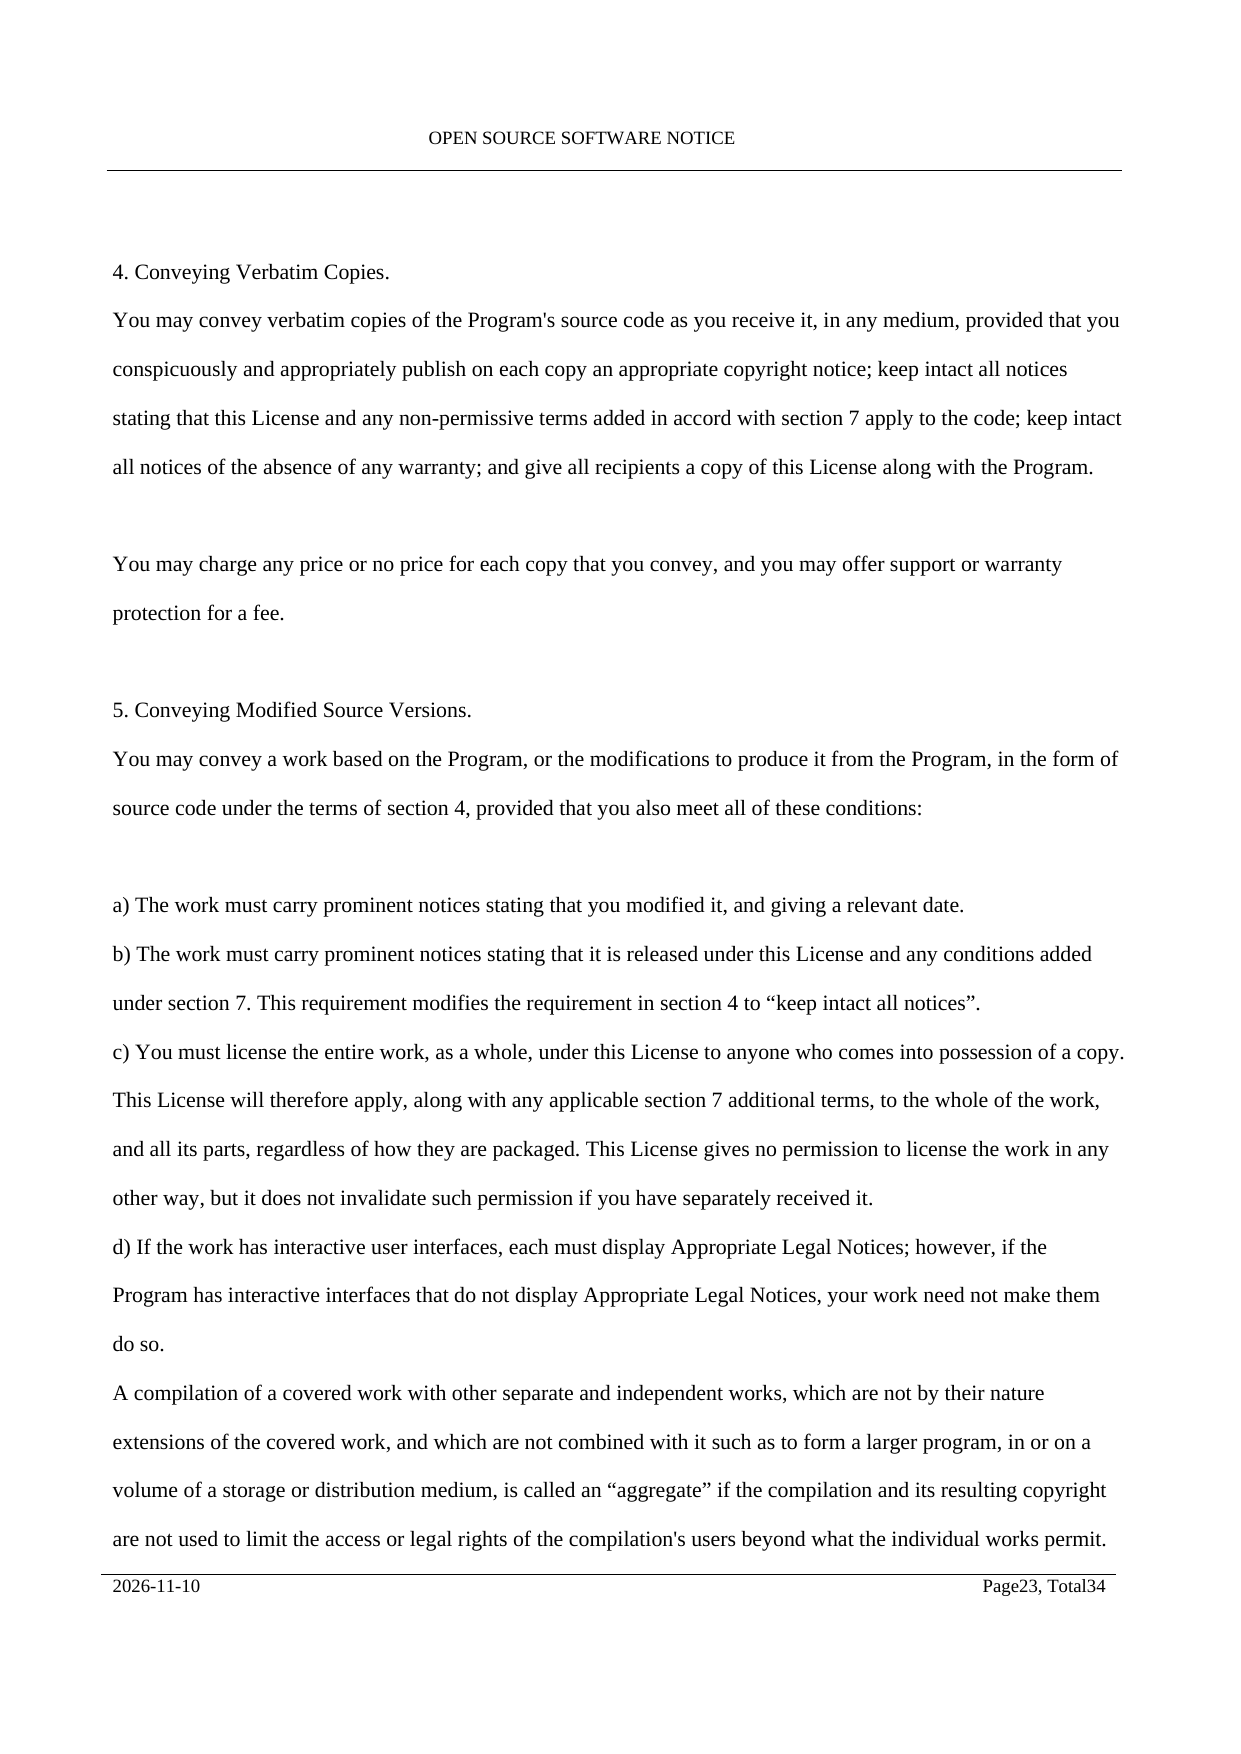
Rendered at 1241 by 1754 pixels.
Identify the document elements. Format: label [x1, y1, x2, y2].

text [112, 206, 1128, 1555]
